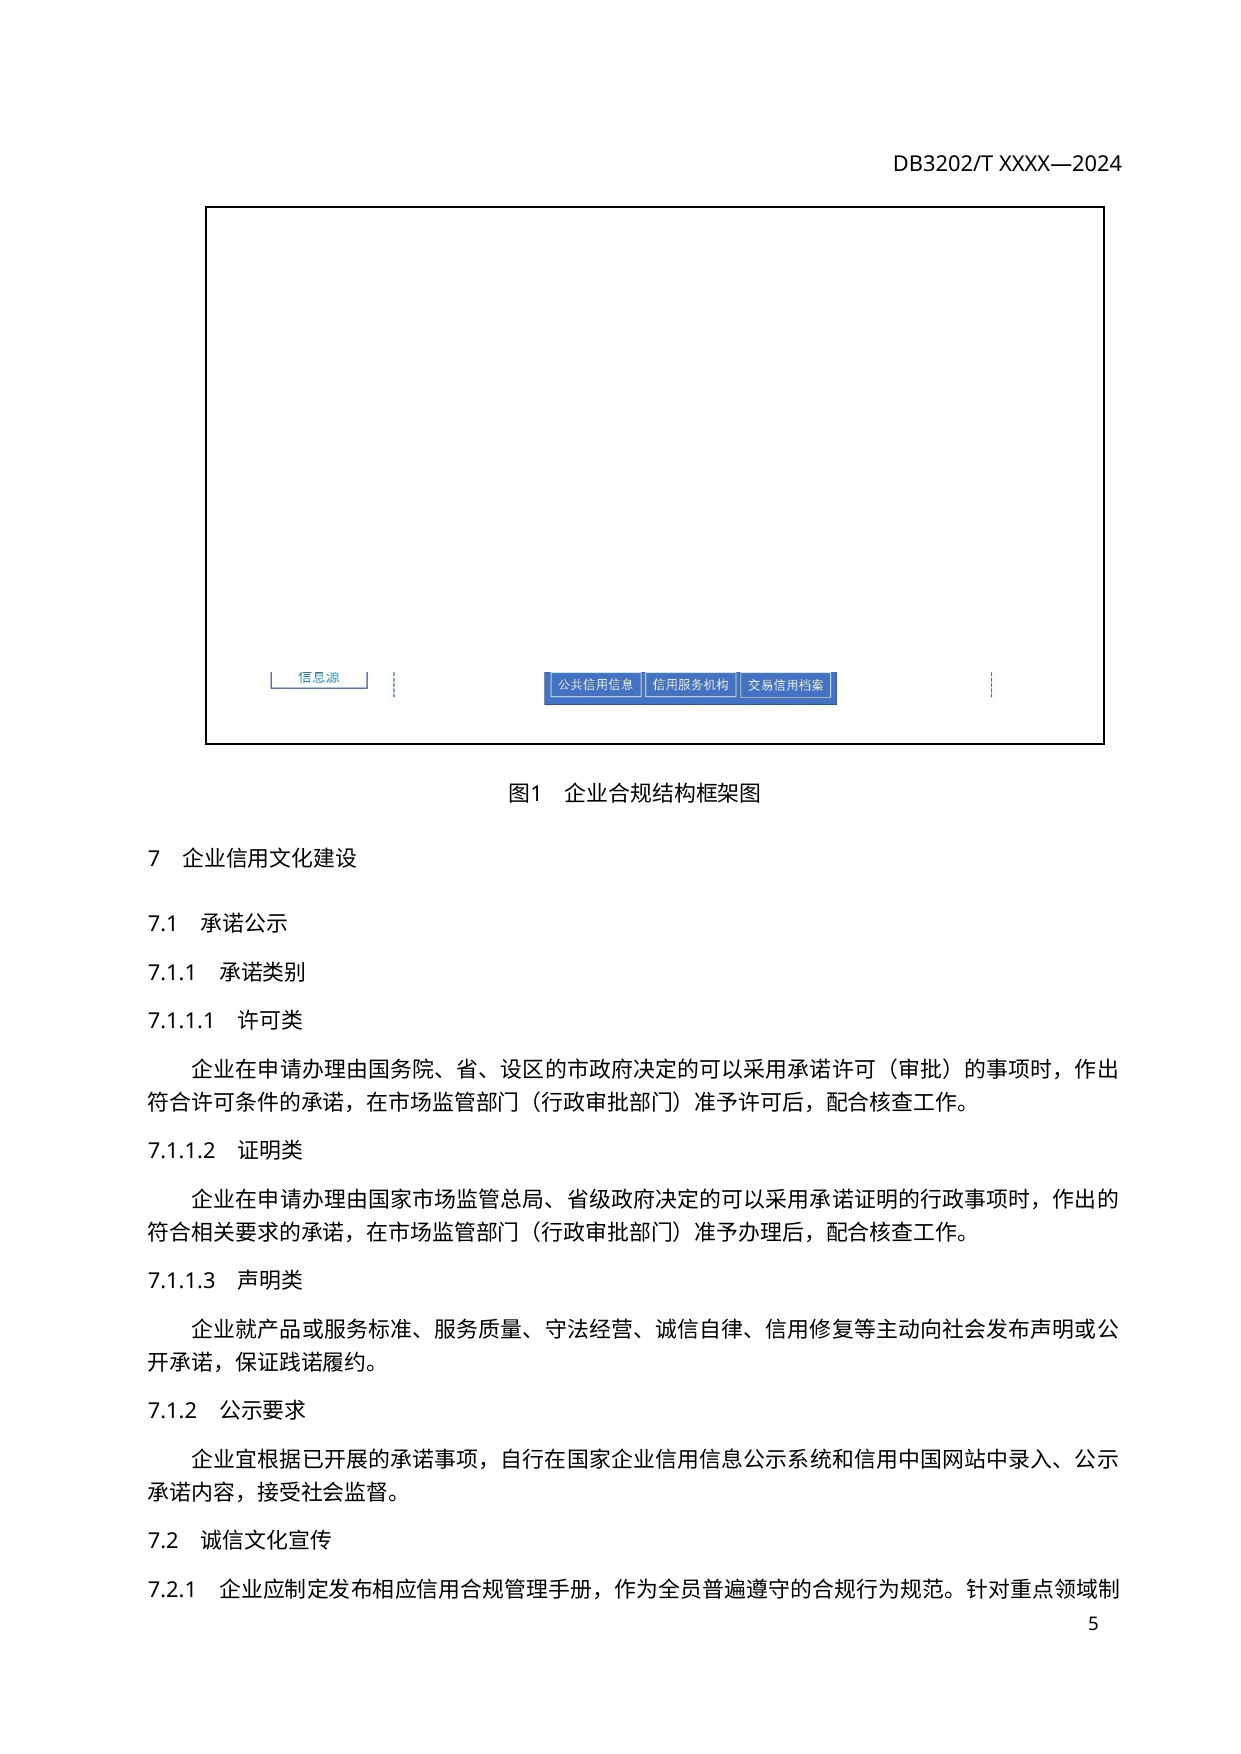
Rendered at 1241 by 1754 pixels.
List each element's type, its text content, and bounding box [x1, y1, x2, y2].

text 声明类 [148, 1263, 1122, 1296]
text 企业信用文化建设 [148, 841, 1122, 873]
text 企业宜根据已开展的承诺事项，自行在国家企业信用信息公示系统和信用中国网站中录入、公示承诺内容，接受社会监督。 [148, 1442, 1122, 1507]
text 企业在申请办理由国家市场监管总局、省级政府决定的可以采用承诺证明的行政事项时，作出的符合相关要求的承诺，在市场监管部门（行政审批部门）准予办理后，配合核查工作。 [148, 1182, 1122, 1247]
text 企业合规结构框架图 [148, 776, 1122, 808]
text 诚信文化宣传 [148, 1523, 1122, 1556]
text 承诺公示 [148, 906, 1122, 938]
text 许可类 [148, 1003, 1122, 1036]
text 公示要求 [148, 1393, 1122, 1426]
text 企业就产品或服务标准、服务质量、守法经营、诚信自律、信用修复等主动向社会发布声明或公开承诺，保证践诺履约。 [148, 1312, 1122, 1377]
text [148, 1572, 1122, 1604]
text 证明类 [148, 1133, 1122, 1166]
text 企业在申请办理由国务院、省、设区的市政府决定的可以采用承诺许可（审批）的事项时，作出符合许可条件的承诺，在市场监管部门（行政审批部门）准予许可后，配合核查工作。 [148, 1052, 1122, 1117]
text 承诺类别 [148, 954, 1122, 987]
picture [229, 672, 1081, 706]
